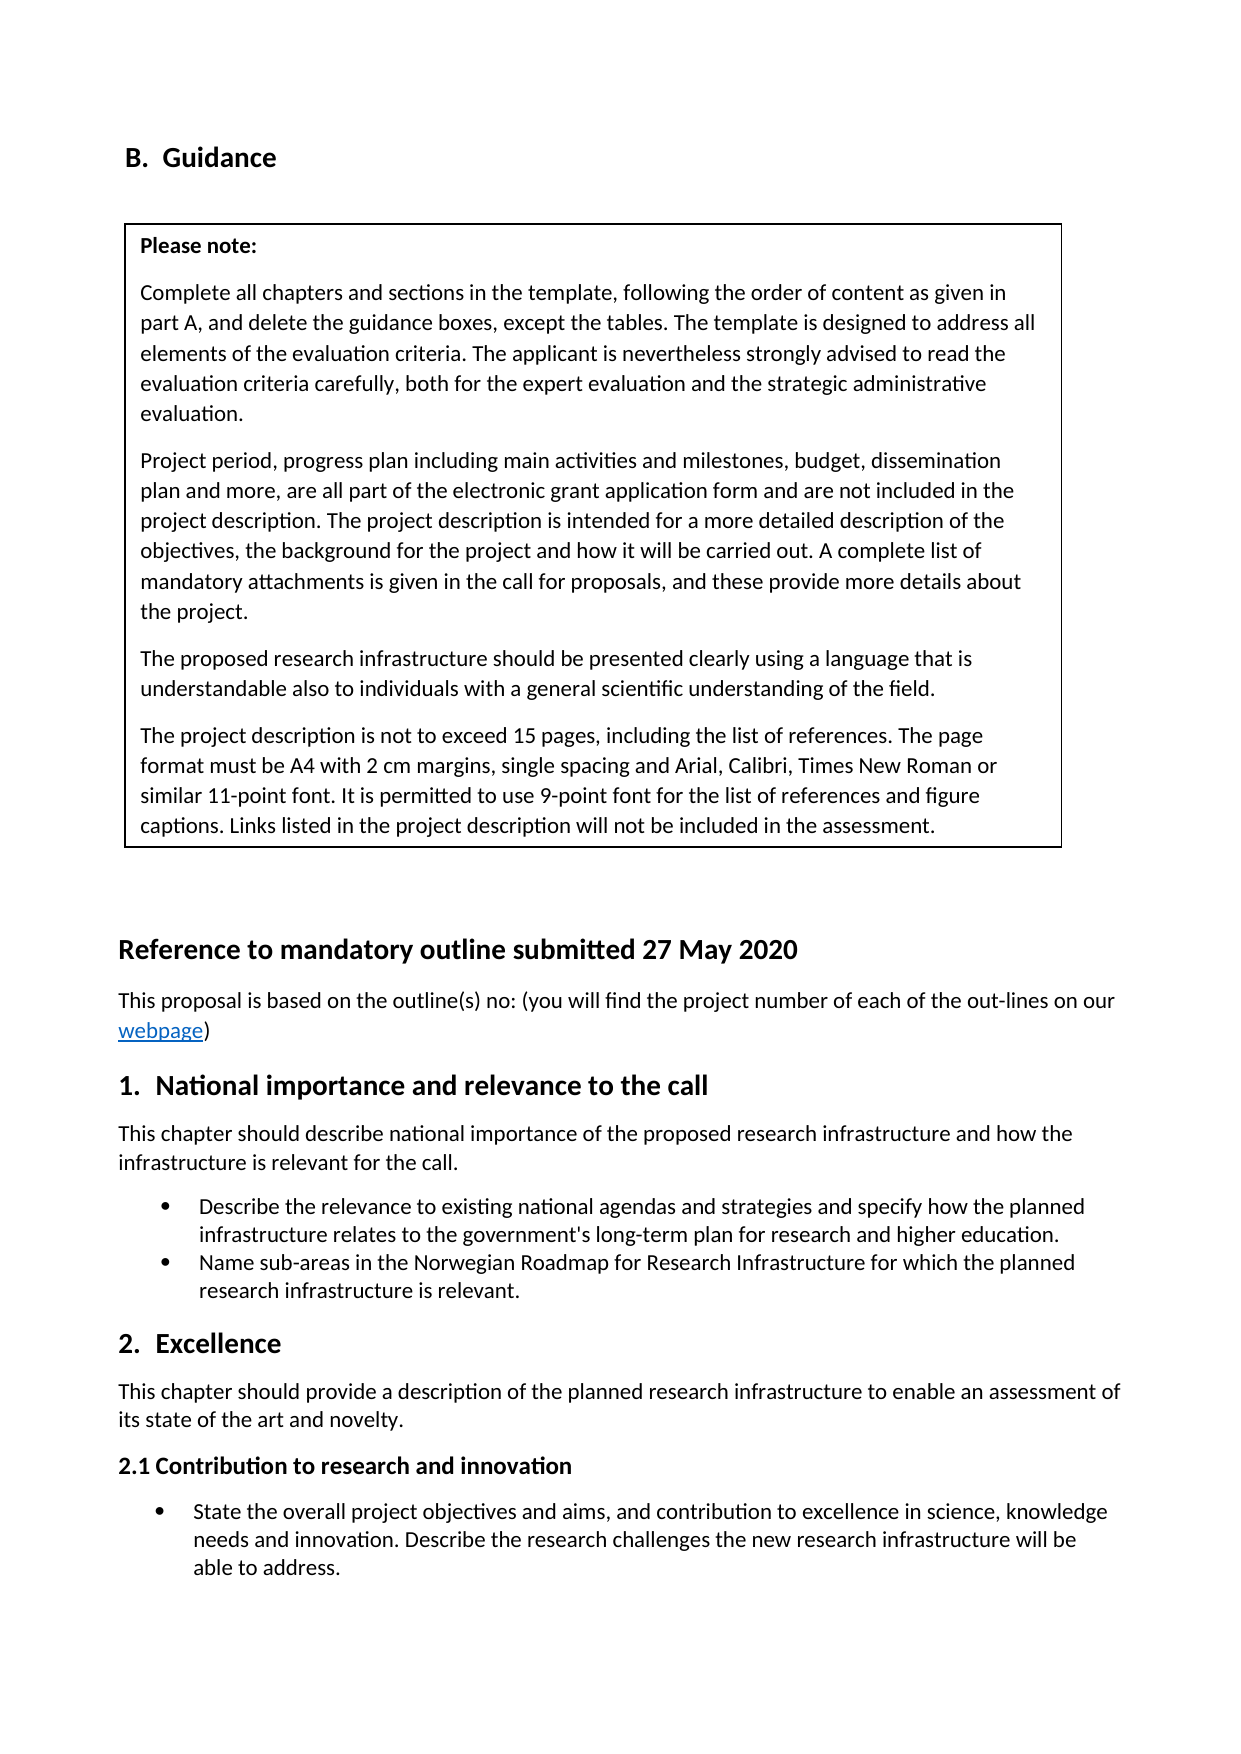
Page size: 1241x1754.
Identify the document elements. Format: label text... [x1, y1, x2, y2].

subtitle Guidance [125, 139, 1122, 174]
text This chapter should provide a description of the planned research infrastructure to enable an assessment of its state of the art and novelty. [118, 1377, 1122, 1433]
list Name sub-areas in the Norwegian Roadmap for Research Infrastructure for which the planned research infrastructure is relevant. [161, 1248, 1122, 1304]
subtitle Excellence [118, 1325, 1122, 1361]
text This proposal is based on the outline(s) no: (you will find the project number of each of the out-lines on our webpage) [118, 986, 1122, 1044]
list State the overall project objectives and aims, and contribution to excellence in science, knowledge needs and innovation. Describe the research challenges the new research infrastructure will be able to address. [156, 1497, 1122, 1581]
subtitle National importance and relevance to the call [118, 1067, 1122, 1103]
text Reference to mandatory outline submitted 27 May 2020 [118, 931, 1122, 967]
text This chapter should describe national importance of the proposed research infrastructure and how the infrastructure is relevant for the call. [118, 1119, 1122, 1176]
list Contribution to research and innovation [118, 1450, 1122, 1481]
list Describe the relevance to existing national agendas and strategies and specify how the planned infrastructure relates to the government's long-term plan for research and higher education. [161, 1192, 1122, 1248]
